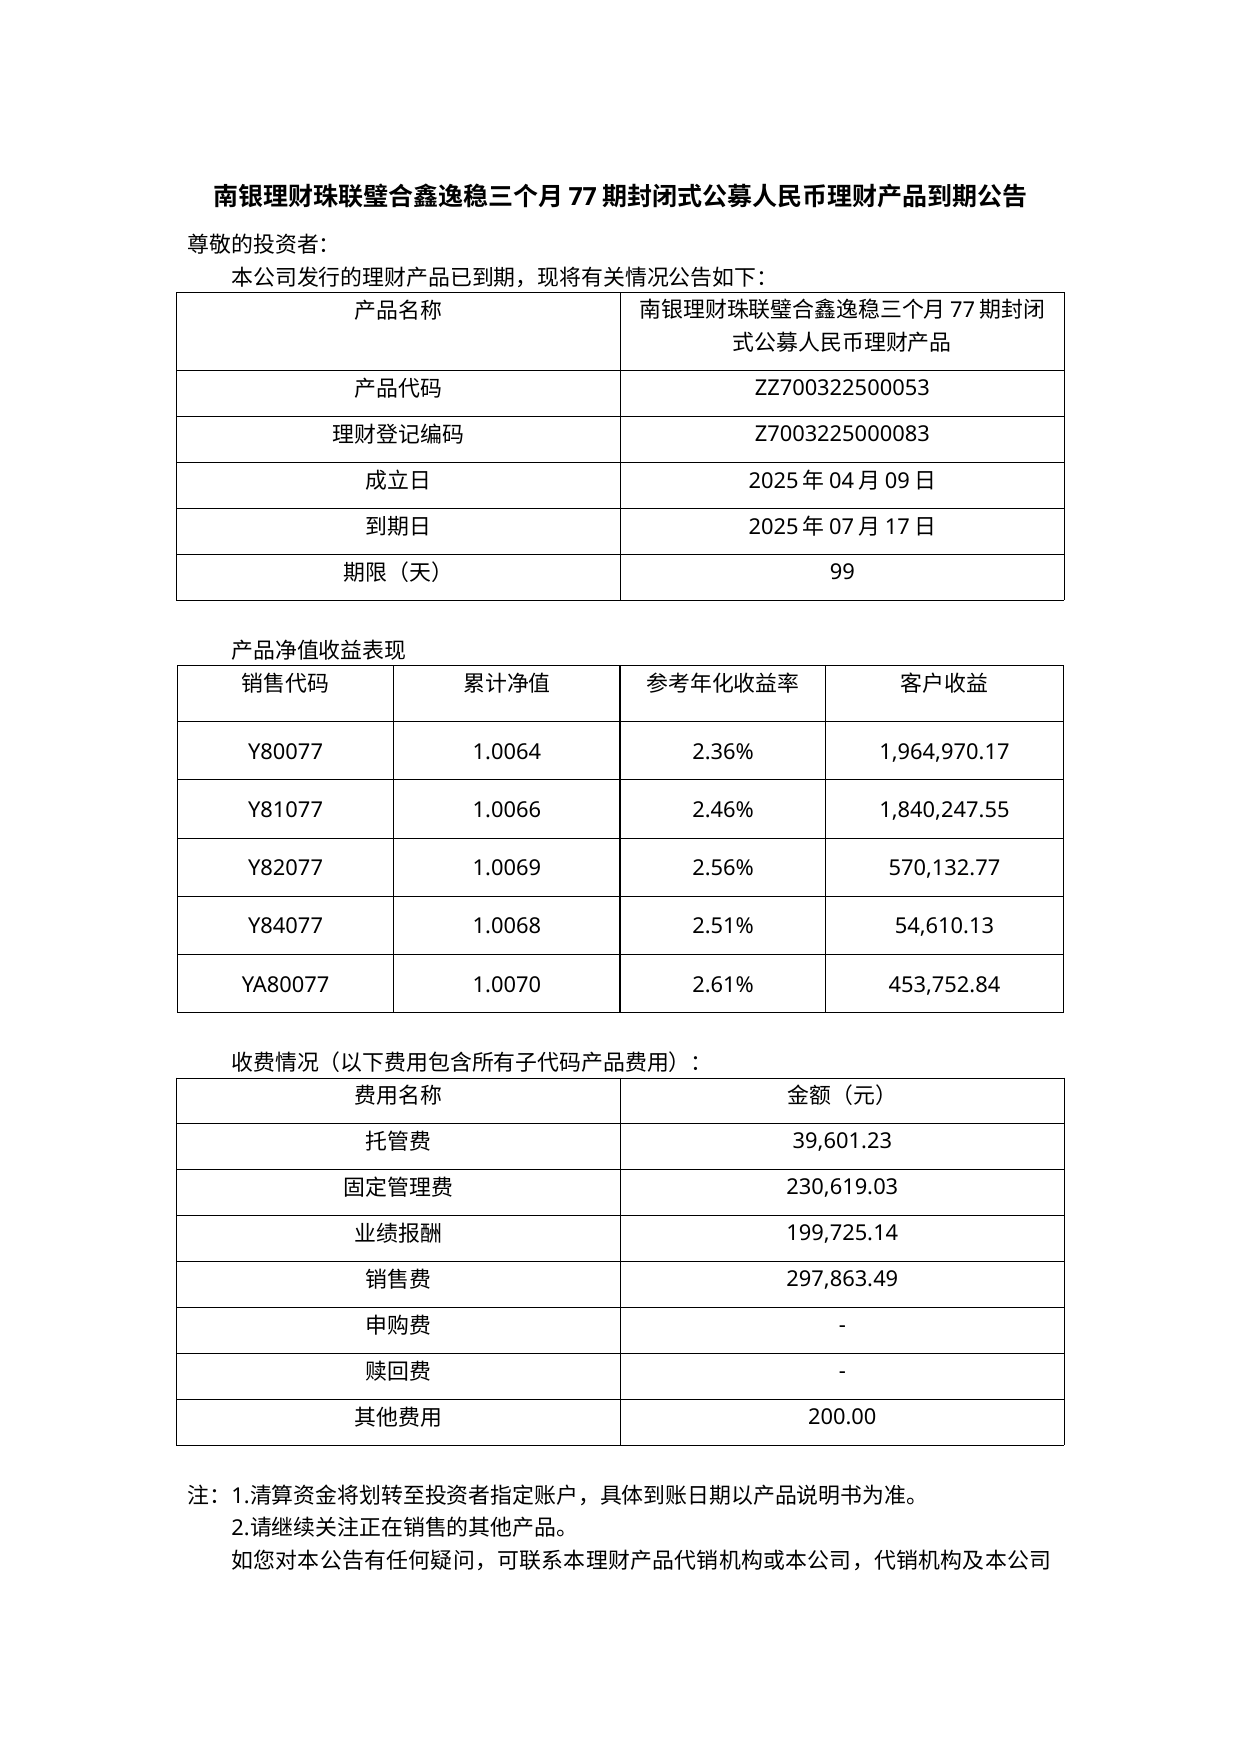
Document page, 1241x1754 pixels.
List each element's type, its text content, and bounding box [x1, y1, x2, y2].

table_cell Z7003225000083 [621, 417, 1064, 462]
table_cell 1.0069 [394, 839, 619, 896]
text 南银理财珠联璧合鑫逸稳三个月77期封闭式公募人民币理财产品到期公告 [187, 162, 1053, 227]
table_cell 到期日 [177, 509, 620, 554]
table_cell 2.61% [621, 955, 825, 1012]
table_cell 453,752.84 [826, 955, 1063, 1012]
table_cell 固定管理费 [177, 1170, 620, 1215]
table_cell 其他费用 [177, 1400, 620, 1445]
table_cell 1.0064 [394, 722, 619, 779]
text 注：1.清算资金将划转至投资者指定账户，具体到账日期以产品说明书为准。 [187, 1478, 1053, 1510]
table_header 金额（元） [621, 1079, 1064, 1123]
table_cell 成立日 [177, 463, 620, 508]
table_cell 2.46% [621, 780, 825, 837]
table_cell 1.0070 [394, 955, 619, 1012]
text 尊敬的投资者： [187, 227, 1053, 259]
table_cell 理财登记编码 [177, 417, 620, 462]
table_header 累计净值 [394, 666, 619, 721]
table_cell 570,132.77 [826, 839, 1063, 896]
table_cell 230,619.03 [621, 1170, 1064, 1215]
table_cell 2025年07月17日 [621, 509, 1064, 554]
table_cell 2.56% [621, 839, 825, 896]
table_cell 200.00 [621, 1400, 1064, 1445]
table_cell Y81077 [178, 780, 393, 837]
text 本公司发行的理财产品已到期，现将有关情况公告如下： [187, 259, 1053, 292]
table_header 产品名称 [177, 293, 620, 370]
table_header 客户收益 [826, 666, 1063, 721]
table_cell 产品代码 [177, 371, 620, 416]
table_cell 2.51% [621, 897, 825, 954]
table_header 南银理财珠联璧合鑫逸稳三个月77期封闭式公募人民币理财产品 [621, 293, 1064, 370]
table_cell 申购费 [177, 1308, 620, 1353]
table_cell 托管费 [177, 1124, 620, 1169]
table_cell Y82077 [178, 839, 393, 896]
table_cell 1.0068 [394, 897, 619, 954]
text 2.请继续关注正在销售的其他产品。 [187, 1510, 1053, 1543]
table_cell 1,840,247.55 [826, 780, 1063, 837]
table_cell 54,610.13 [826, 897, 1063, 954]
table_cell ZZ700322500053 [621, 371, 1064, 416]
table_cell 销售费 [177, 1262, 620, 1307]
table_cell 297,863.49 [621, 1262, 1064, 1307]
table_cell 99 [621, 555, 1064, 600]
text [187, 1543, 1053, 1575]
table_header 费用名称 [177, 1079, 620, 1123]
table_cell 赎回费 [177, 1354, 620, 1399]
table_cell 业绩报酬 [177, 1216, 620, 1261]
table_cell 期限（天） [177, 555, 620, 600]
table_cell 1.0066 [394, 780, 619, 837]
table_cell Y80077 [178, 722, 393, 779]
table_cell 1,964,970.17 [826, 722, 1063, 779]
table_header 参考年化收益率 [621, 666, 825, 721]
text 产品净值收益表现 [187, 633, 1053, 665]
table_cell 2.36% [621, 722, 825, 779]
table_cell Y84077 [178, 897, 393, 954]
table_cell 39,601.23 [621, 1124, 1064, 1169]
table_cell 199,725.14 [621, 1216, 1064, 1261]
table_cell 2025年04月09日 [621, 463, 1064, 508]
table_cell - [621, 1354, 1064, 1399]
text 收费情况（以下费用包含所有子代码产品费用）： [187, 1045, 1053, 1077]
table_cell YA80077 [178, 955, 393, 1012]
table_cell - [621, 1308, 1064, 1353]
table_header 销售代码 [178, 666, 393, 721]
